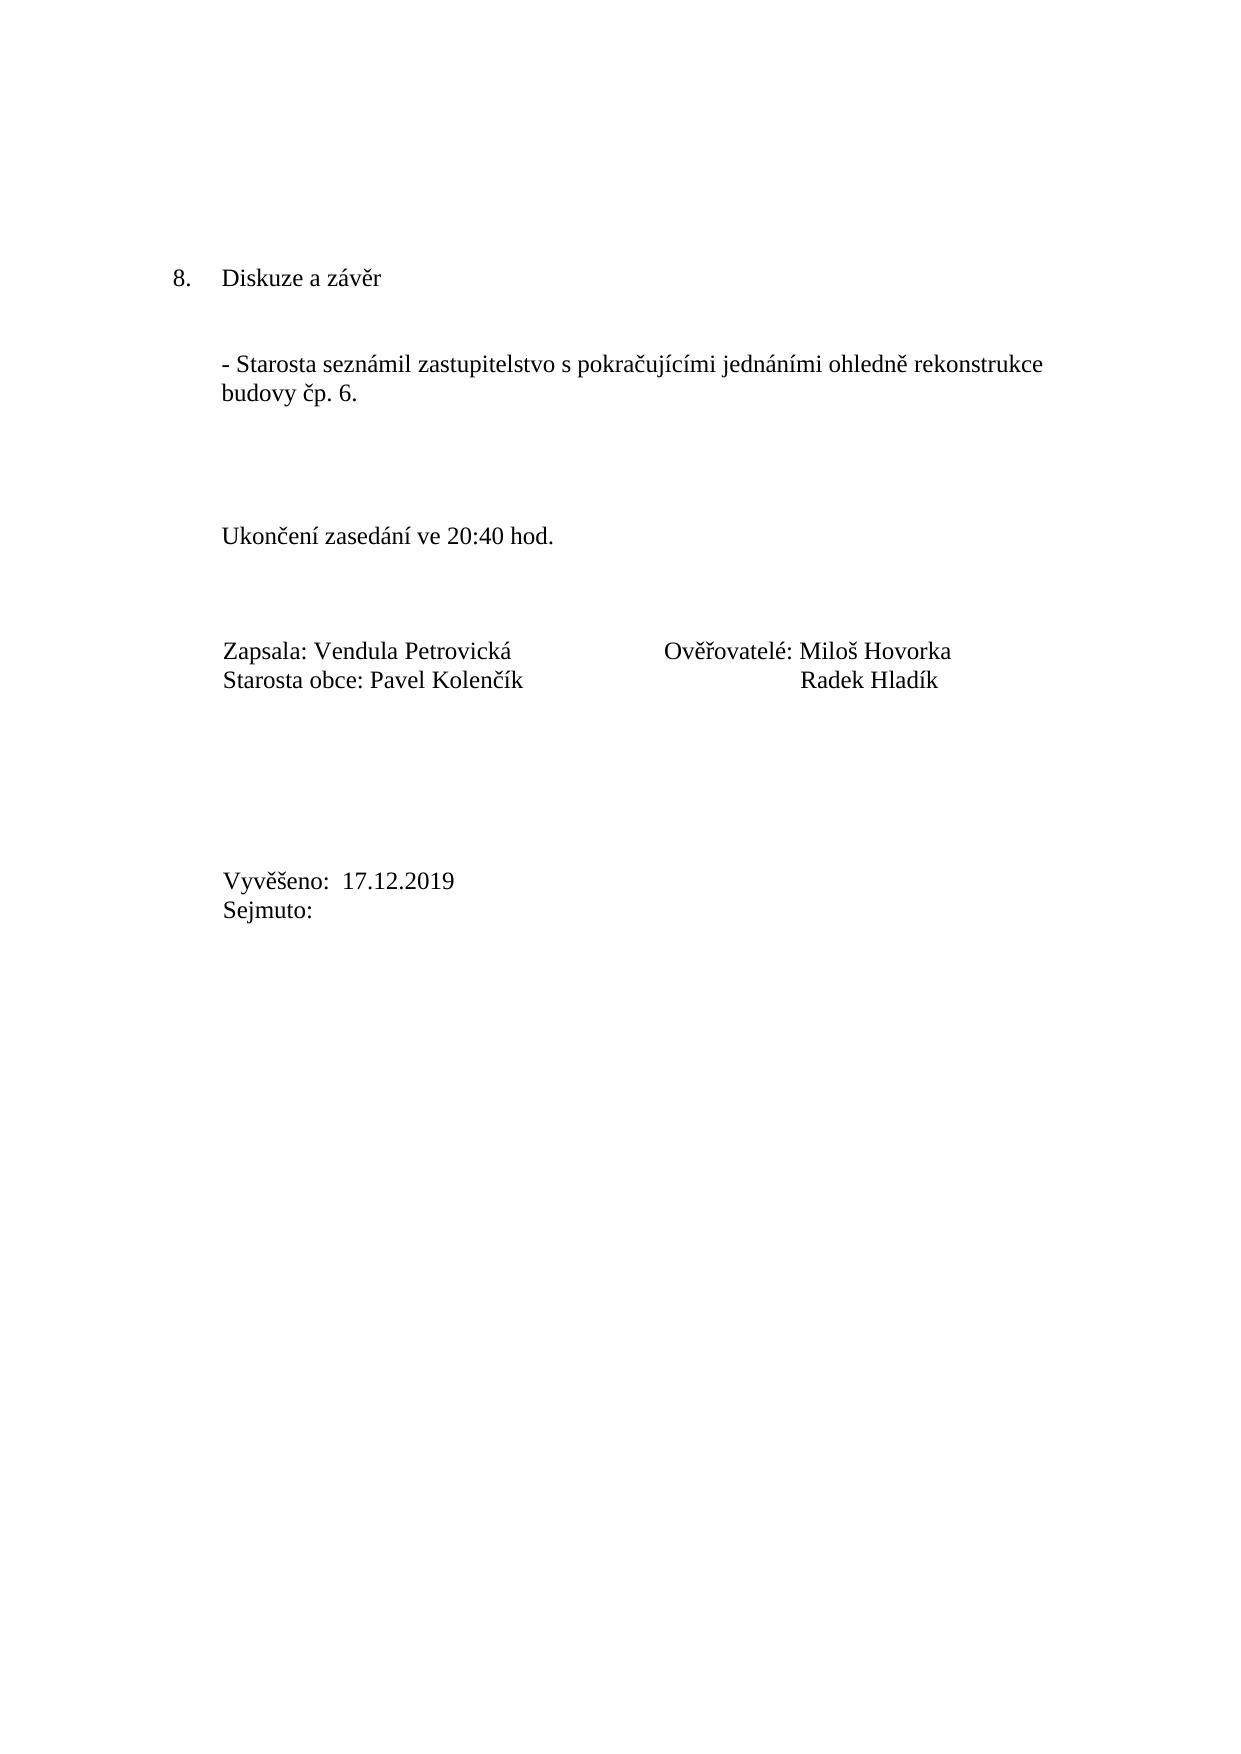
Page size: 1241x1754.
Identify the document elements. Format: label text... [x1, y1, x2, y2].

text Zapsala: Vendula Petrovická Ověřovatelé: Miloš Hovorka [223, 636, 1093, 665]
text 8. Diskuze a závěr [148, 263, 1093, 291]
text Ukončení zasedání ve 20:40 hod. [148, 521, 1093, 550]
text Starosta obce: Pavel Kolenčík Radek Hladík [223, 665, 1093, 694]
text Sejmuto: [223, 895, 1093, 924]
text - Starosta seznámil zastupitelstvo s pokračujícími jednáními ohledně rekonstrukce budovy čp. 6. [148, 349, 1093, 406]
text Vyvěšeno: 17.12.2019 [223, 866, 1093, 895]
